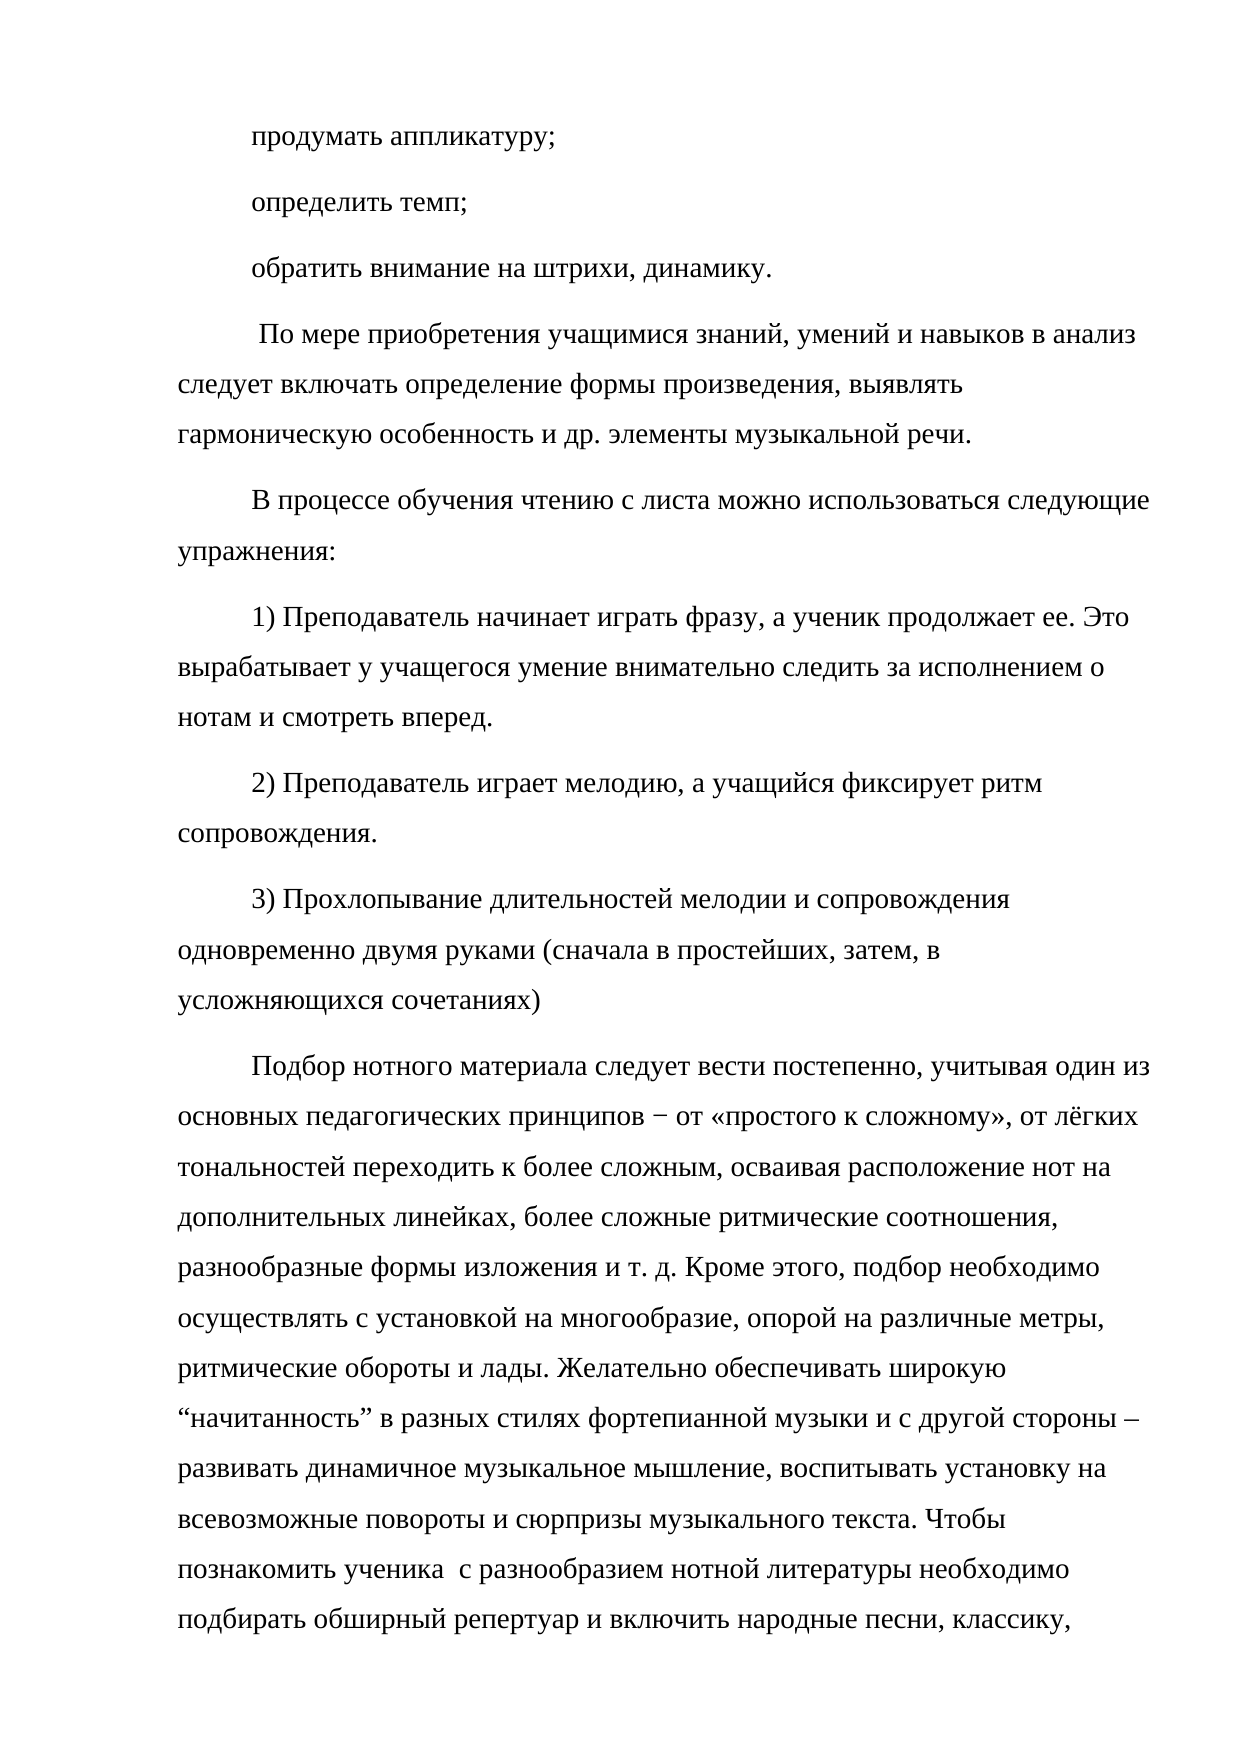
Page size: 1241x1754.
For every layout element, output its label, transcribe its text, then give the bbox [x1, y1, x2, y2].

text обратить внимание на штрихи, динамику. [177, 250, 1152, 283]
text По мере приобретения учащимися знаний, умений и навыков в анализ следует включать определение формы произведения, выявлять гармоническую особенность и др. элементы музыкальной речи. [177, 316, 1152, 450]
text 1) Преподаватель начинает играть фразу, а ученик продолжает ее. Это вырабатывает у учащегося умение внимательно следить за исполнением о нотам и смотреть вперед. [177, 599, 1152, 733]
text В процессе обучения чтению с листа можно использоваться следующие упражнения: [177, 482, 1152, 566]
text 3) Прохлопывание длительностей мелодии и сопровождения одновременно двумя руками (сначала в простейших, затем, в усложняющихся сочетаниях) [177, 882, 1152, 1016]
text определить темп; [177, 184, 1152, 218]
text продумать аппликатуру; [177, 118, 1152, 152]
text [177, 1048, 1152, 1635]
text 2) Преподаватель играет мелодию, а учащийся фиксирует ритм сопровождения. [177, 765, 1152, 849]
